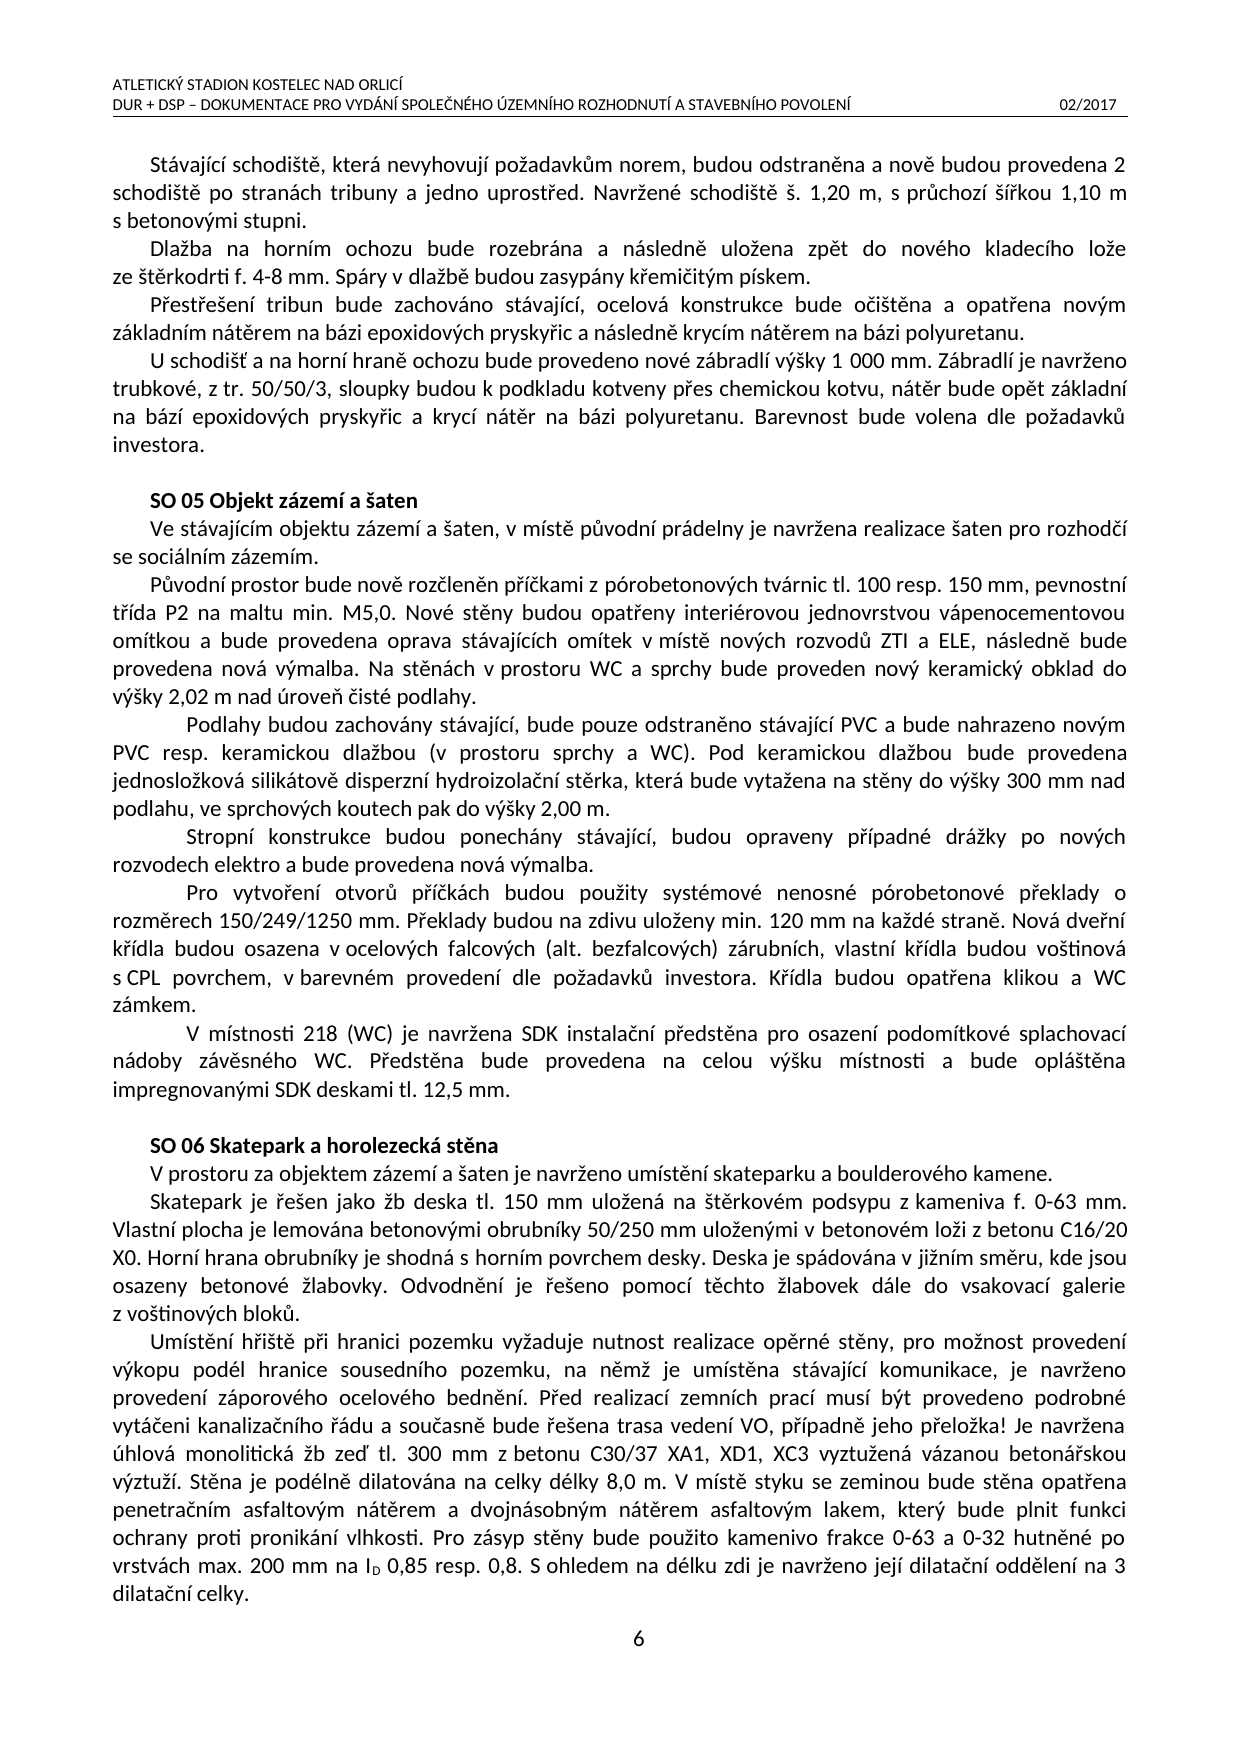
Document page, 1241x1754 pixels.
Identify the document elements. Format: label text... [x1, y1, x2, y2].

text Dlažba na horním ochozu bude rozebrána a následně uložena zpět do nového kladecího lože ze štěrkodrti f. 4-8 mm. Spáry v dlažbě budou zasypány křemičitým pískem. [112, 234, 1128, 290]
text Přestřešení tribun bude zachováno stávající, ocelová konstrukce bude očištěna a opatřena novým základním nátěrem na bázi epoxidových pryskyřic a následně krycím nátěrem na bázi polyuretanu. [112, 290, 1128, 346]
text SO 05 Objekt zázemí a šaten [112, 486, 1128, 514]
text Skatepark je řešen jako žb deska tl. 150 mm uložená na štěrkovém podsypu z kameniva f. 0-63 mm. Vlastní plocha je lemována betonovými obrubníky 50/250 mm uloženými v betonovém loži z betonu C16/20 X0. Horní hrana obrubníky je shodná s horním povrchem desky. Deska je spádována v jižním směru, kde jsou osazeny betonové žlabovky. Odvodnění je řešeno pomocí těchto žlabovek dále do vsakovací galerie z voštinových bloků. [112, 1187, 1128, 1327]
text Pro vytvoření otvorů příčkách budou použity systémové nenosné pórobetonové překlady o rozměrech 150/249/1250 mm. Překlady budou na zdivu uloženy min. 120 mm na každé straně. Nová dveřní křídla budou osazena v ocelových falcových (alt. bezfalcových) zárubních, vlastní křídla budou voštinová s CPL povrchem, v barevném provedení dle požadavků investora. Křídla budou opatřena klikou a WC zámkem. [112, 878, 1128, 1019]
text Stávající schodiště, která nevyhovují požadavkům norem, budou odstraněna a nově budou provedena 2 schodiště po stranách tribuny a jedno uprostřed. Navržené schodiště š. 1,20 m, s průchozí šířkou 1,10 m s betonovými stupni. [112, 150, 1128, 234]
text Původní prostor bude nově rozčleněn příčkami z pórobetonových tvárnic tl. 100 resp. 150 mm, pevnostní třída P2 na maltu min. M5,0. Nové stěny budou opatřeny interiérovou jednovrstvou vápenocementovou omítkou a bude provedena oprava stávajících omítek v místě nových rozvodů ZTI a ELE, následně bude provedena nová výmalba. Na stěnách v prostoru WC a sprchy bude proveden nový keramický obklad do výšky 2,02 m nad úroveň čisté podlahy. [112, 570, 1128, 710]
text V místnosti 218 (WC) je navržena SDK instalační předstěna pro osazení podomítkové splachovací nádoby závěsného WC. Předstěna bude provedena na celou výšku místnosti a bude opláštěna impregnovanými SDK deskami tl. 12,5 mm. [112, 1019, 1128, 1103]
text V prostoru za objektem zázemí a šaten je navrženo umístění skateparku a boulderového kamene. [112, 1159, 1128, 1187]
text Ve stávajícím objektu zázemí a šaten, v místě původní prádelny je navržena realizace šaten pro rozhodčí se sociálním zázemím. [112, 514, 1128, 570]
text U schodišť a na horní hraně ochozu bude provedeno nové zábradlí výšky 1 000 mm. Zábradlí je navrženo trubkové, z tr. 50/50/3, sloupky budou k podkladu kotveny přes chemickou kotvu, nátěr bude opět základní na bází epoxidových pryskyřic a krycí nátěr na bázi polyuretanu. Barevnost bude volena dle požadavků investora. [112, 346, 1128, 458]
text Podlahy budou zachovány stávající, bude pouze odstraněno stávající PVC a bude nahrazeno novým PVC resp. keramickou dlažbou (v prostoru sprchy a WC). Pod keramickou dlažbou bude provedena jednosložková silikátově disperzní hydroizolační stěrka, která bude vytažena na stěny do výšky 300 mm nad podlahu, ve sprchových koutech pak do výšky 2,00 m. [112, 710, 1128, 822]
text Stropní konstrukce budou ponechány stávající, budou opraveny případné drážky po nových rozvodech elektro a bude provedena nová výmalba. [112, 822, 1128, 878]
text Umístění hřiště při hranici pozemku vyžaduje nutnost realizace opěrné stěny, pro možnost provedení výkopu podél hranice sousedního pozemku, na němž je umístěna stávající komunikace, je navrženo provedení záporového ocelového bednění. Před realizací zemních prací musí být provedeno podrobné vytáčeni kanalizačního řádu a současně bude řešena trasa vedení VO, případně jeho přeložka! Je navržena úhlová monolitická žb zeď tl. 300 mm z betonu C30/37 XA1, XD1, XC3 vyztužená vázanou betonářskou výztuží. Stěna je podélně dilatována na celky délky 8,0 m. V místě styku se zeminou bude stěna opatřena penetračním asfaltovým nátěrem a dvojnásobným nátěrem asfaltovým lakem, který bude plnit funkci ochrany proti pronikání vlhkosti. Pro zásyp stěny bude použito kamenivo frakce 0-63 a 0-32 hutněné po vrstvách max. 200 mm na ID 0,85 resp. 0,8. S ohledem na délku zdi je navrženo její dilatační oddělení na 3 dilatační celky. [112, 1327, 1128, 1607]
text SO 06 Skatepark a horolezecká stěna [112, 1131, 1128, 1159]
